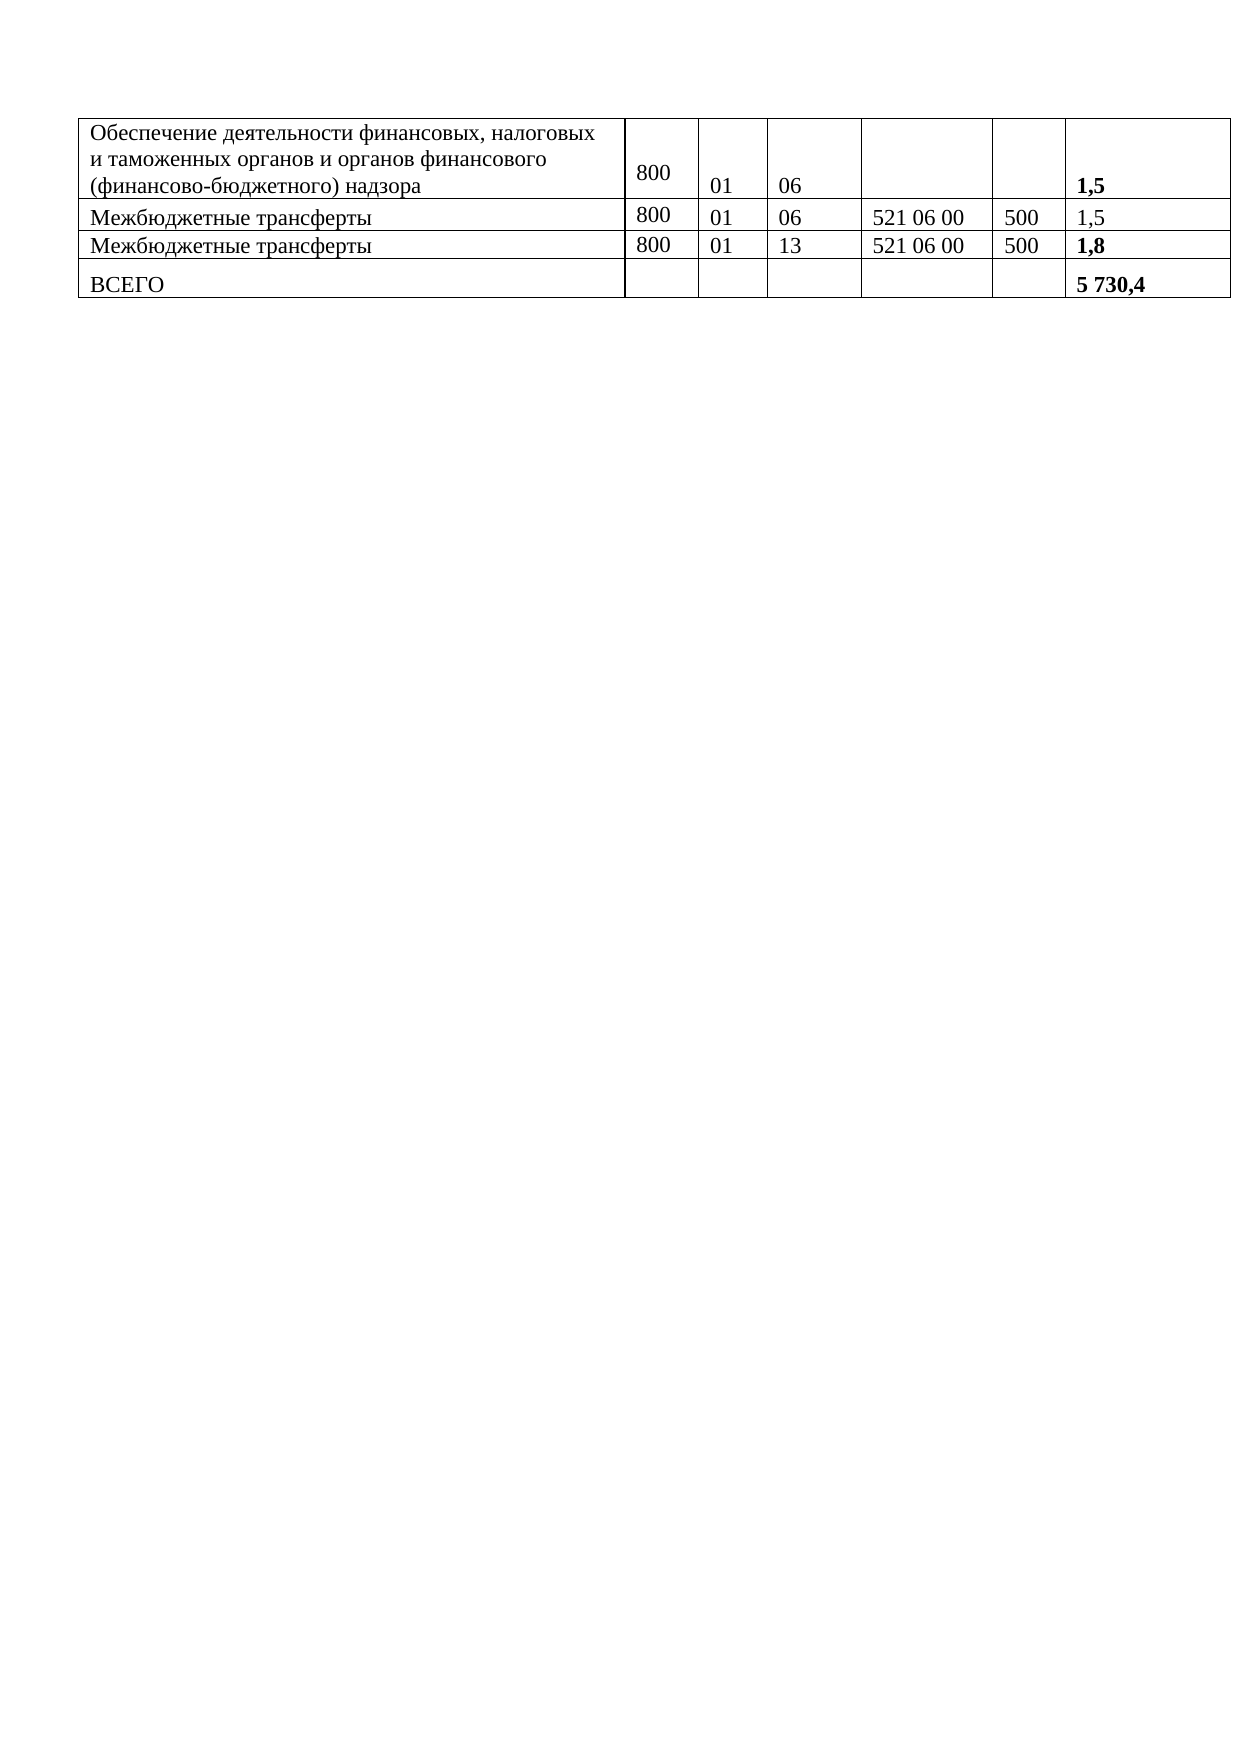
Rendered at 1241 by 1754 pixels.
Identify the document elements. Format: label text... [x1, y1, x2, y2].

table_cell 01 [699, 231, 767, 258]
table_cell 1,5 [1066, 199, 1230, 230]
table_cell 1,8 [1066, 231, 1230, 258]
table_cell ВСЕГО [79, 259, 624, 297]
table_cell [626, 259, 698, 297]
table_cell Обеспечение деятельности финансовых, налоговых и таможенных органов и органов финансового (финансово-бюджетного) надзора [79, 119, 624, 198]
table_cell 500 [993, 199, 1065, 230]
table_cell 1,5 [1066, 119, 1230, 198]
table_cell [993, 259, 1065, 297]
table_cell [862, 259, 992, 297]
table_cell Межбюджетные трансферты [79, 199, 624, 230]
table_cell 06 [768, 199, 861, 230]
table_cell 06 [768, 119, 861, 198]
table_cell 5 730,4 [1066, 259, 1230, 297]
table_cell [862, 119, 992, 198]
table_cell 521 06 00 [862, 231, 992, 258]
table_cell 800 [626, 231, 698, 258]
table_cell 521 06 00 [862, 199, 992, 230]
table_cell Межбюджетные трансферты [79, 231, 624, 258]
table_cell 800 [626, 199, 698, 230]
table_cell [768, 259, 861, 297]
table_cell [699, 259, 767, 297]
table_cell 01 [699, 119, 767, 198]
table_cell 01 [699, 199, 767, 230]
table_cell 13 [768, 231, 861, 258]
table_cell [993, 119, 1065, 198]
table_cell 800 [626, 119, 698, 198]
table_cell 500 [993, 231, 1065, 258]
